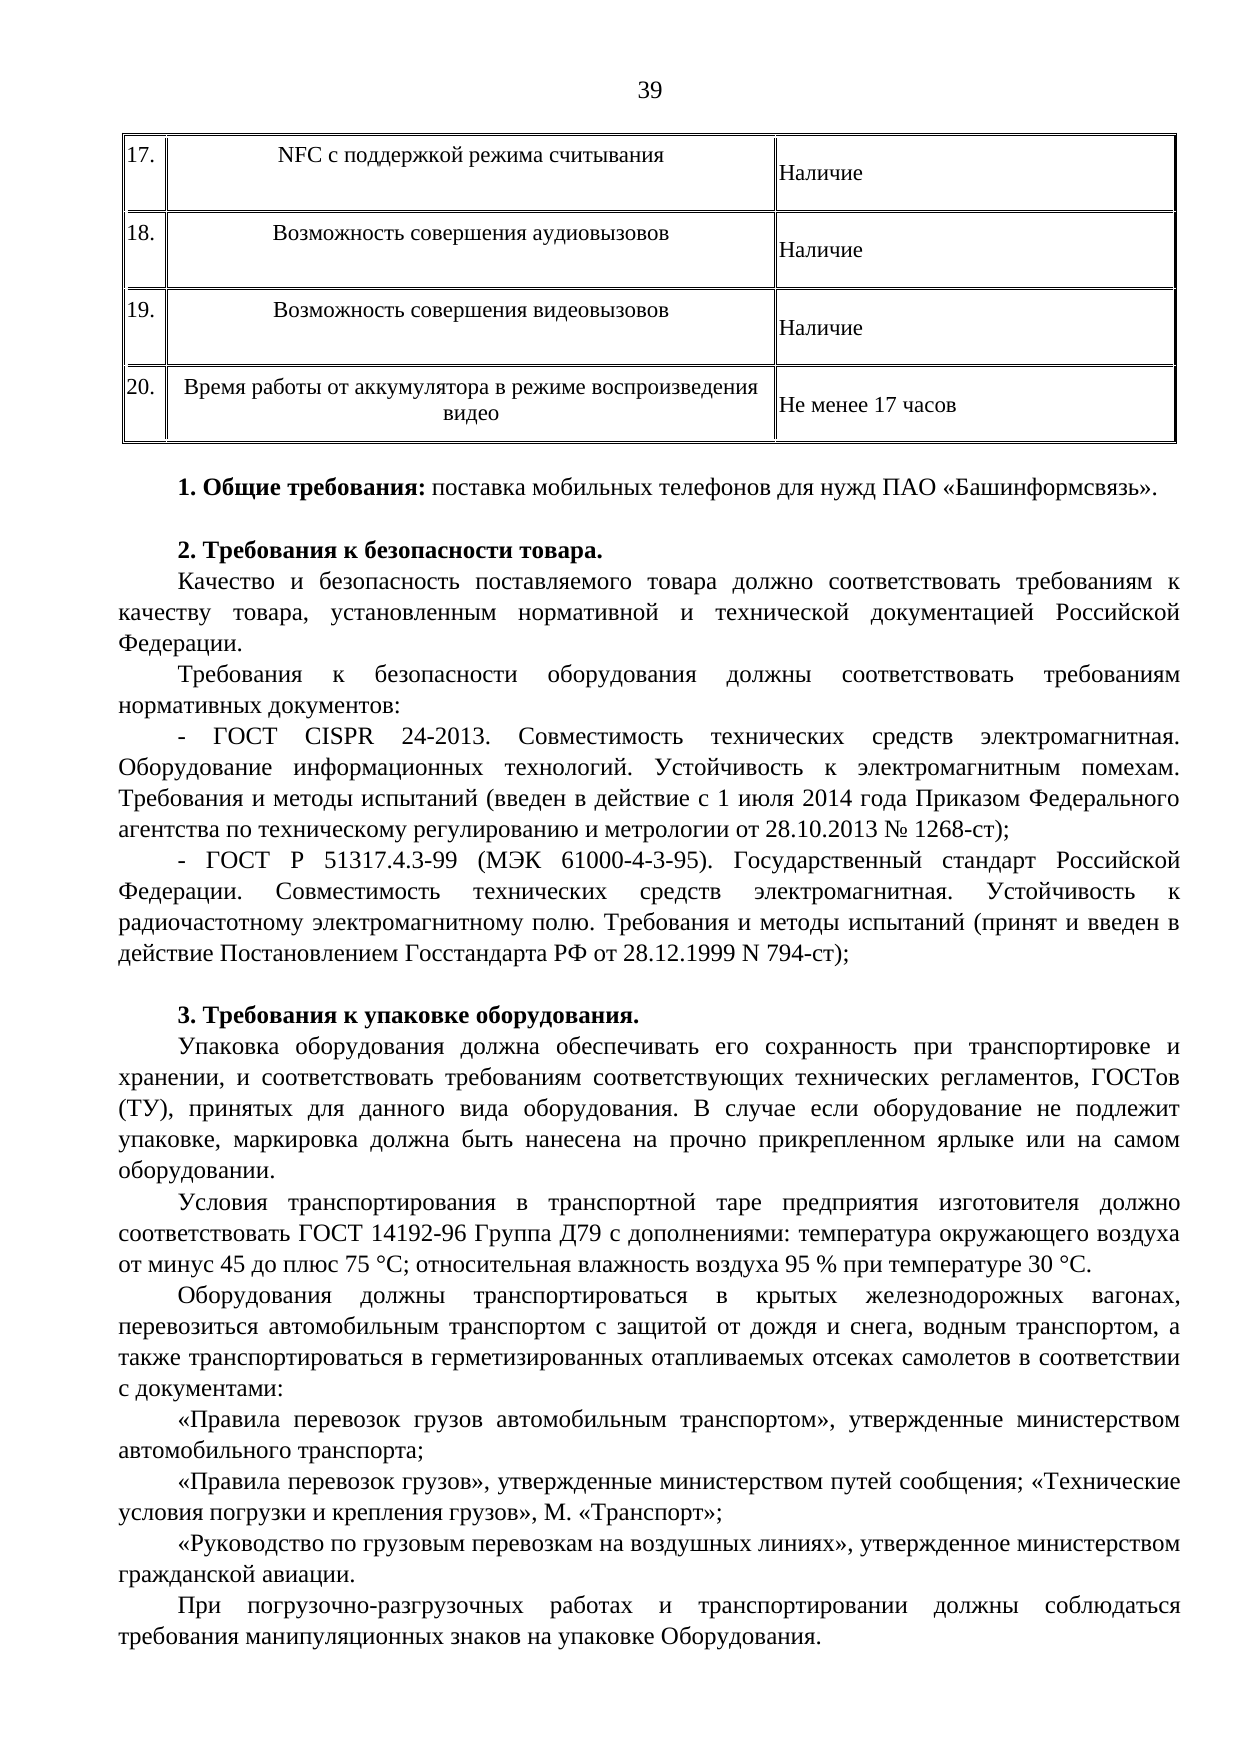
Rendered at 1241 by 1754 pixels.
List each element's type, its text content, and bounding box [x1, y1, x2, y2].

table_cell NFC с поддержкой режима считывания [167, 136, 776, 209]
table_cell [125, 210, 165, 287]
text 1. Общие требования: поставка мобильных телефонов для нужд ПАО «Башинформсвязь». [118, 472, 1181, 501]
table_cell [123, 364, 167, 441]
text 2. Требования к безопасности товара. [118, 535, 1181, 563]
table_cell Возможность совершения аудиовызовов [168, 213, 774, 287]
text - ГОСТ Р 51317.4.3-99 (МЭК 61000-4-3-95). Государственный стандарт Российской Федерации. Совместимость технических средств электромагнитная. Устойчивость к радиочастотному электромагнитному полю. Требования и методы испытаний (принят и введен в действие Постановлением Госстандарта РФ от 28.12.1999 N 794-ст); [118, 845, 1181, 967]
text При погрузочно-разгрузочных работах и транспортировании должны соблюдаться требования манипуляционных знаков на упаковке Оборудования. [118, 1590, 1181, 1650]
table_cell Не менее 17 часов [776, 364, 1176, 441]
table_cell Наличие [776, 287, 1176, 364]
table_cell Наличие [776, 136, 1174, 209]
text «Руководство по грузовым перевозкам на воздушных линиях», утвержденное министерством гражданской авиации. [118, 1528, 1181, 1588]
table_cell Возможность совершения видеовызовов [168, 290, 774, 364]
text Оборудования должны транспортироваться в крытых железнодорожных вагонах, перевозиться автомобильным транспортом с защитой от дождя и снега, водным транспортом, а также транспортироваться в герметизированных отапливаемых отсеках самолетов в соответствии с документами: [118, 1280, 1181, 1402]
text - ГОСТ CISPR 24-2013. Совместимость технических средств электромагнитная. Оборудование информационных технологий. Устойчивость к электромагнитным помехам. Требования и методы испытаний (введен в действие с 1 июля 2014 года Приказом Федерального агентства по техническому регулированию и метрологии от 28.10.2013 № 1268-ст); [118, 721, 1181, 843]
table_cell Время работы от аккумулятора в режиме воспроизведения видео [167, 367, 776, 441]
table_cell [123, 287, 167, 364]
text 3. Требования к упаковке оборудования. [118, 1000, 1181, 1029]
table_cell Наличие [777, 210, 1175, 287]
text Упаковка оборудования должна обеспечивать его сохранность при транспортировке и хранении, и соответствовать требованиям соответствующих технических регламентов, ГОСТов (ТУ), принятых для данного вида оборудования. В случае если оборудование не подлежит упаковке, маркировка должна быть нанесена на прочно прикрепленном ярлыке или на самом оборудовании. [118, 1031, 1181, 1184]
text Условия транспортирования в транспортной таре предприятия изготовителя должно соответствовать ГОСТ 14192-96 Группа Д79 с дополнениями: температура окружающего воздуха от минус 45 до плюс 75 °С; относительная влажность воздуха 95 % при температуре 30 °С. [118, 1187, 1181, 1277]
table_cell [125, 136, 167, 209]
text Качество и безопасность поставляемого товара должно соответствовать требованиям к качеству товара, установленным нормативной и технической документацией Российской Федерации. [118, 566, 1181, 657]
text «Правила перевозок грузов автомобильным транспортом», утвержденные министерством автомобильного транспорта; [118, 1404, 1181, 1464]
text «Правила перевозок грузов», утвержденные министерством путей сообщения; «Технические условия погрузки и крепления грузов», М. «Транспорт»; [118, 1466, 1181, 1526]
text Требования к безопасности оборудования должны соответствовать требованиям нормативных документов: [118, 659, 1181, 719]
